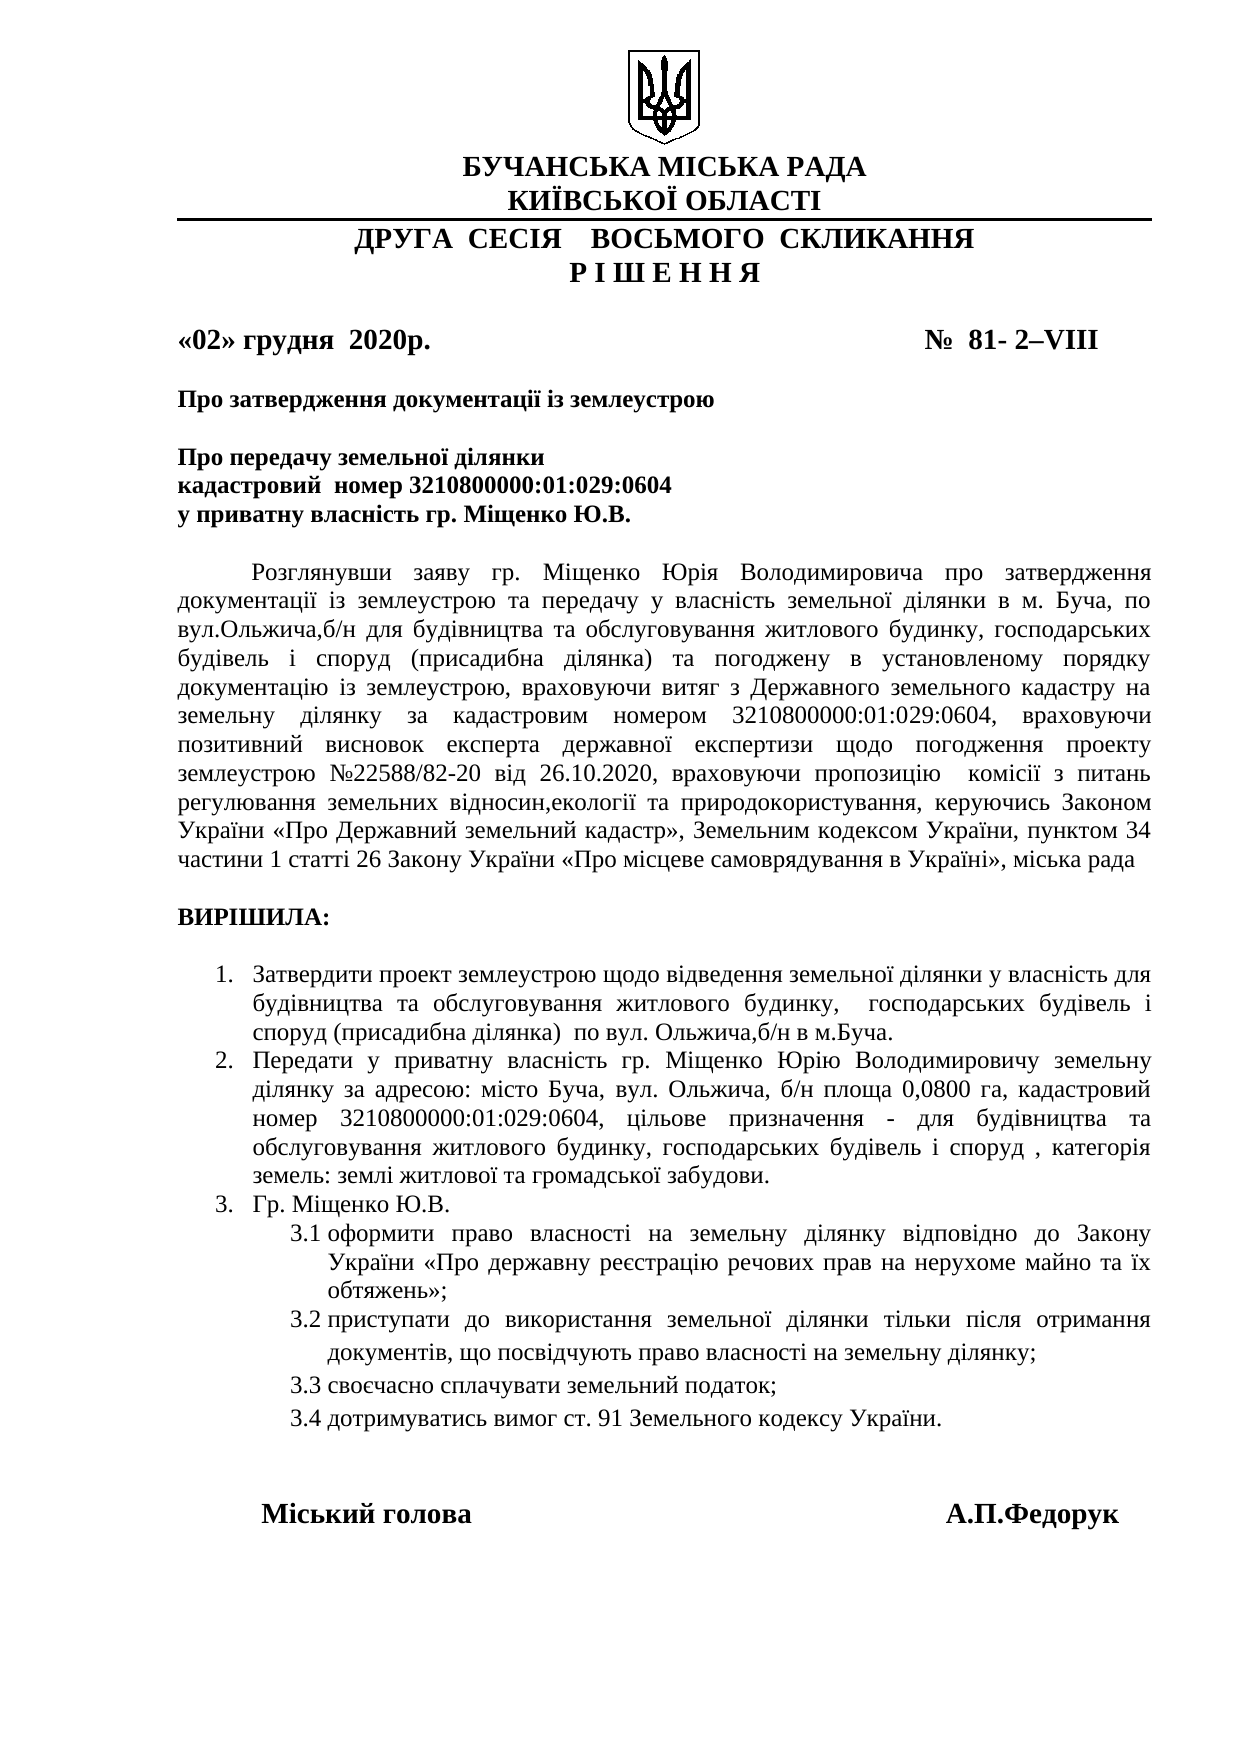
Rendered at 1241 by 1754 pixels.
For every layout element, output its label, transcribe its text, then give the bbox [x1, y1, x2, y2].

text БУЧАНСЬКА МІСЬКА РАДА [177, 149, 1152, 183]
list дотримуватись вимог ст. 91 Земельного кодексу України. [290, 1403, 1152, 1432]
text Міський голова А.П.Федорук [177, 1496, 1152, 1529]
text Р І Ш Е Н Н Я [177, 255, 1152, 288]
text Про передачу земельної ділянки [177, 442, 1152, 471]
list своєчасно сплачувати земельний податок; [290, 1370, 1152, 1399]
text Розглянувши заяву гр. Міщенко Юрія Володимировича про затвердження документації із землеустрою та передачу у власність земельної ділянки в м. Буча, по вул.Ольжича,б/н для будівництва та обслуговування житлового будинку, господарських будівель і споруд (присадибна ділянка) та погоджену в установленому порядку документацію із землеустрою, враховуючи витяг з Державного земельного кадастру на земельну ділянку за кадастровим номером 3210800000:01:029:0604, враховуючи позитивний висновок експерта державної експертизи щодо погодження проекту землеустрою №22588/82-20 від 26.10.2020, враховуючи пропозицію комісії з питань регулювання земельних відносин,екології та природокористування, керуючись Законом України «Про Державний земельний кадастр», Земельним кодексом України, пунктом 34 частини 1 статті 26 Закону України «Про місцеве самоврядування в Україні», міська рада [177, 557, 1152, 873]
text «02» грудня 2020р. № 81- 2–VІІІ [177, 322, 1152, 356]
text КИЇВСЬКОЇ ОБЛАСТІ [177, 183, 1152, 218]
text ДРУГА СЕСІЯ ВОСЬМОГО СКЛИКАННЯ [177, 221, 1152, 255]
list Затвердити проект землеустрою щодо відведення земельної ділянки у власність для будівництва та обслуговування житлового будинку, господарських будівель і споруд (присадибна ділянка) по вул. Ольжича,б/н в м.Буча. [215, 959, 1152, 1046]
list Передати у приватну власність гр. Міщенко Юрію Володимировичу земельну ділянку за адресою: місто Буча, вул. Ольжича, б/н площа 0,0800 га, кадастровий номер 3210800000:01:029:0604, цільове призначення - для будівництва та обслуговування житлового будинку, господарських будівель і споруд , категорія земель: землі житлової та громадської забудови. [215, 1046, 1152, 1189]
list оформити право власності на земельну ділянку відповідно до Закону України «Про державну реєстрацію речових прав на нерухоме майно та їх обтяжень»; [290, 1218, 1152, 1304]
text кадастровий номер 3210800000:01:029:0604 [177, 471, 1152, 499]
list приступати до використання земельної ділянки тільки після отримання документів, що посвідчують право власності на земельну ділянку; [290, 1304, 1152, 1366]
list Гр. Міщенко Ю.В. [215, 1189, 1152, 1218]
text ВИРІШИЛА: [177, 902, 1152, 931]
text Про затвердження документації із землеустрою [177, 384, 1152, 413]
text у приватну власність гр. Міщенко Ю.В. [177, 499, 1152, 528]
